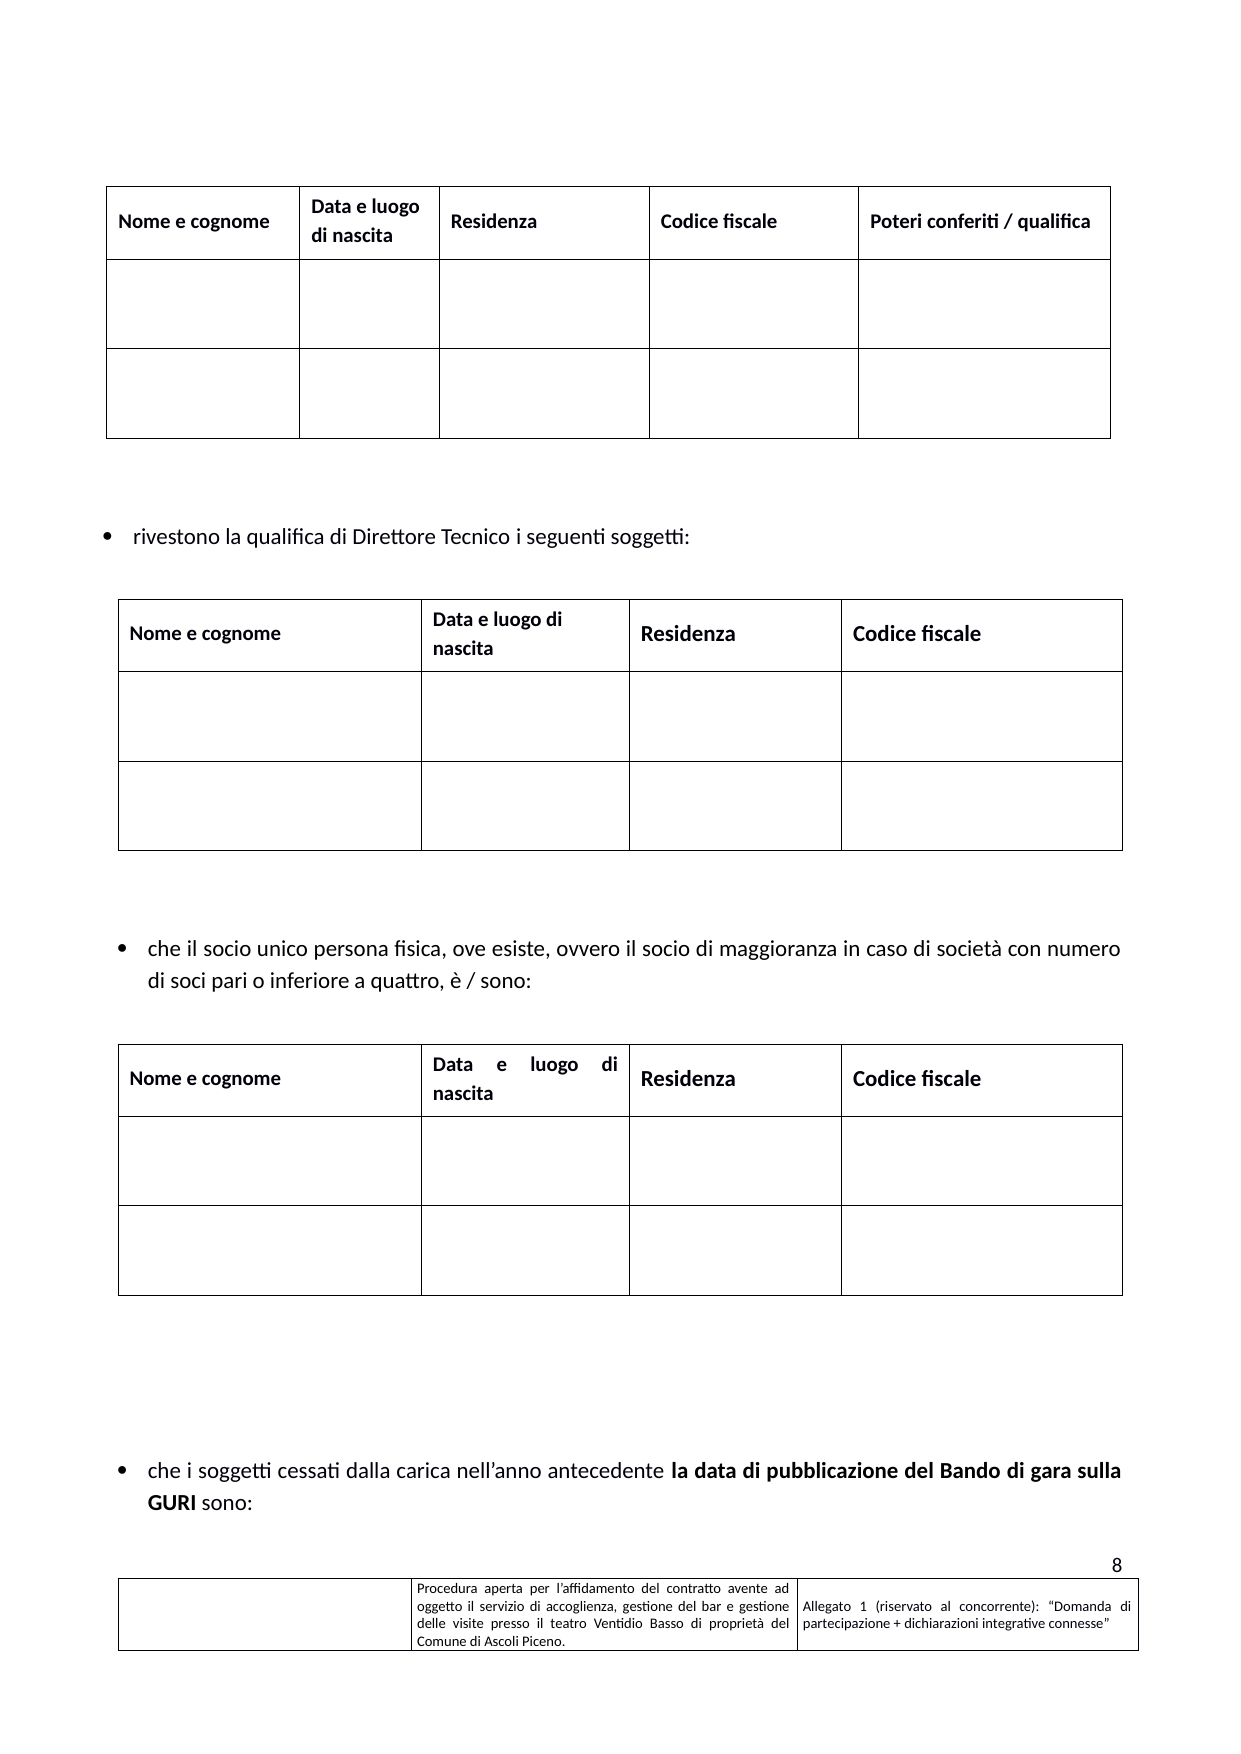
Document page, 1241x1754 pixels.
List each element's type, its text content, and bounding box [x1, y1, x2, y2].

table_cell [650, 349, 858, 438]
table_cell [859, 260, 1110, 348]
table_cell [440, 349, 649, 438]
table_header Data e luogo di nascita [422, 600, 629, 671]
list che il socio unico persona fisica, ove esiste, ovvero il socio di maggioranza in caso di società con numero di soci pari o inferiore a quattro, è / sono: [118, 934, 1122, 994]
table_cell [119, 1206, 421, 1295]
table_cell [842, 1206, 1122, 1295]
table_header Codice fiscale [842, 600, 1122, 671]
table_header Residenza [630, 1045, 841, 1116]
table_cell [842, 762, 1122, 850]
table_cell [842, 672, 1122, 761]
table_cell [422, 1117, 629, 1205]
table_cell [422, 1206, 629, 1295]
table_header Data e luogo di nascita [300, 187, 439, 258]
table_header Residenza [630, 600, 841, 671]
table_cell [107, 260, 299, 348]
table_cell [422, 762, 629, 850]
table_cell [422, 672, 629, 761]
table_header Nome e cognome [107, 187, 299, 258]
table_cell [119, 672, 421, 761]
table_cell [300, 349, 439, 438]
table_header Nome e cognome [119, 600, 421, 671]
table_cell [630, 1206, 841, 1295]
table_cell [630, 672, 841, 761]
table_cell [107, 349, 299, 438]
table_header Codice fiscale [842, 1045, 1122, 1116]
list rivestono la qualifica di Direttore Tecnico i seguenti soggetti: [103, 522, 1122, 550]
table_cell [859, 349, 1110, 438]
table_cell [630, 762, 841, 850]
table_header Data e luogo di nascita [422, 1045, 629, 1116]
table_cell [119, 1117, 421, 1205]
table_cell [650, 260, 858, 348]
table_cell [842, 1117, 1122, 1205]
table_cell [119, 762, 421, 850]
list che i soggetti cessati dalla carica nell’anno antecedente la data di pubblicazione del Bando di gara sulla GURI sono: [118, 1456, 1122, 1516]
table_header Poteri conferiti / qualifica [859, 187, 1110, 258]
table_header Residenza [440, 187, 649, 258]
table_cell [630, 1117, 841, 1205]
table_header Nome e cognome [119, 1045, 421, 1116]
table_header Codice fiscale [650, 187, 858, 258]
table_cell [300, 260, 439, 348]
table_cell [440, 260, 649, 348]
